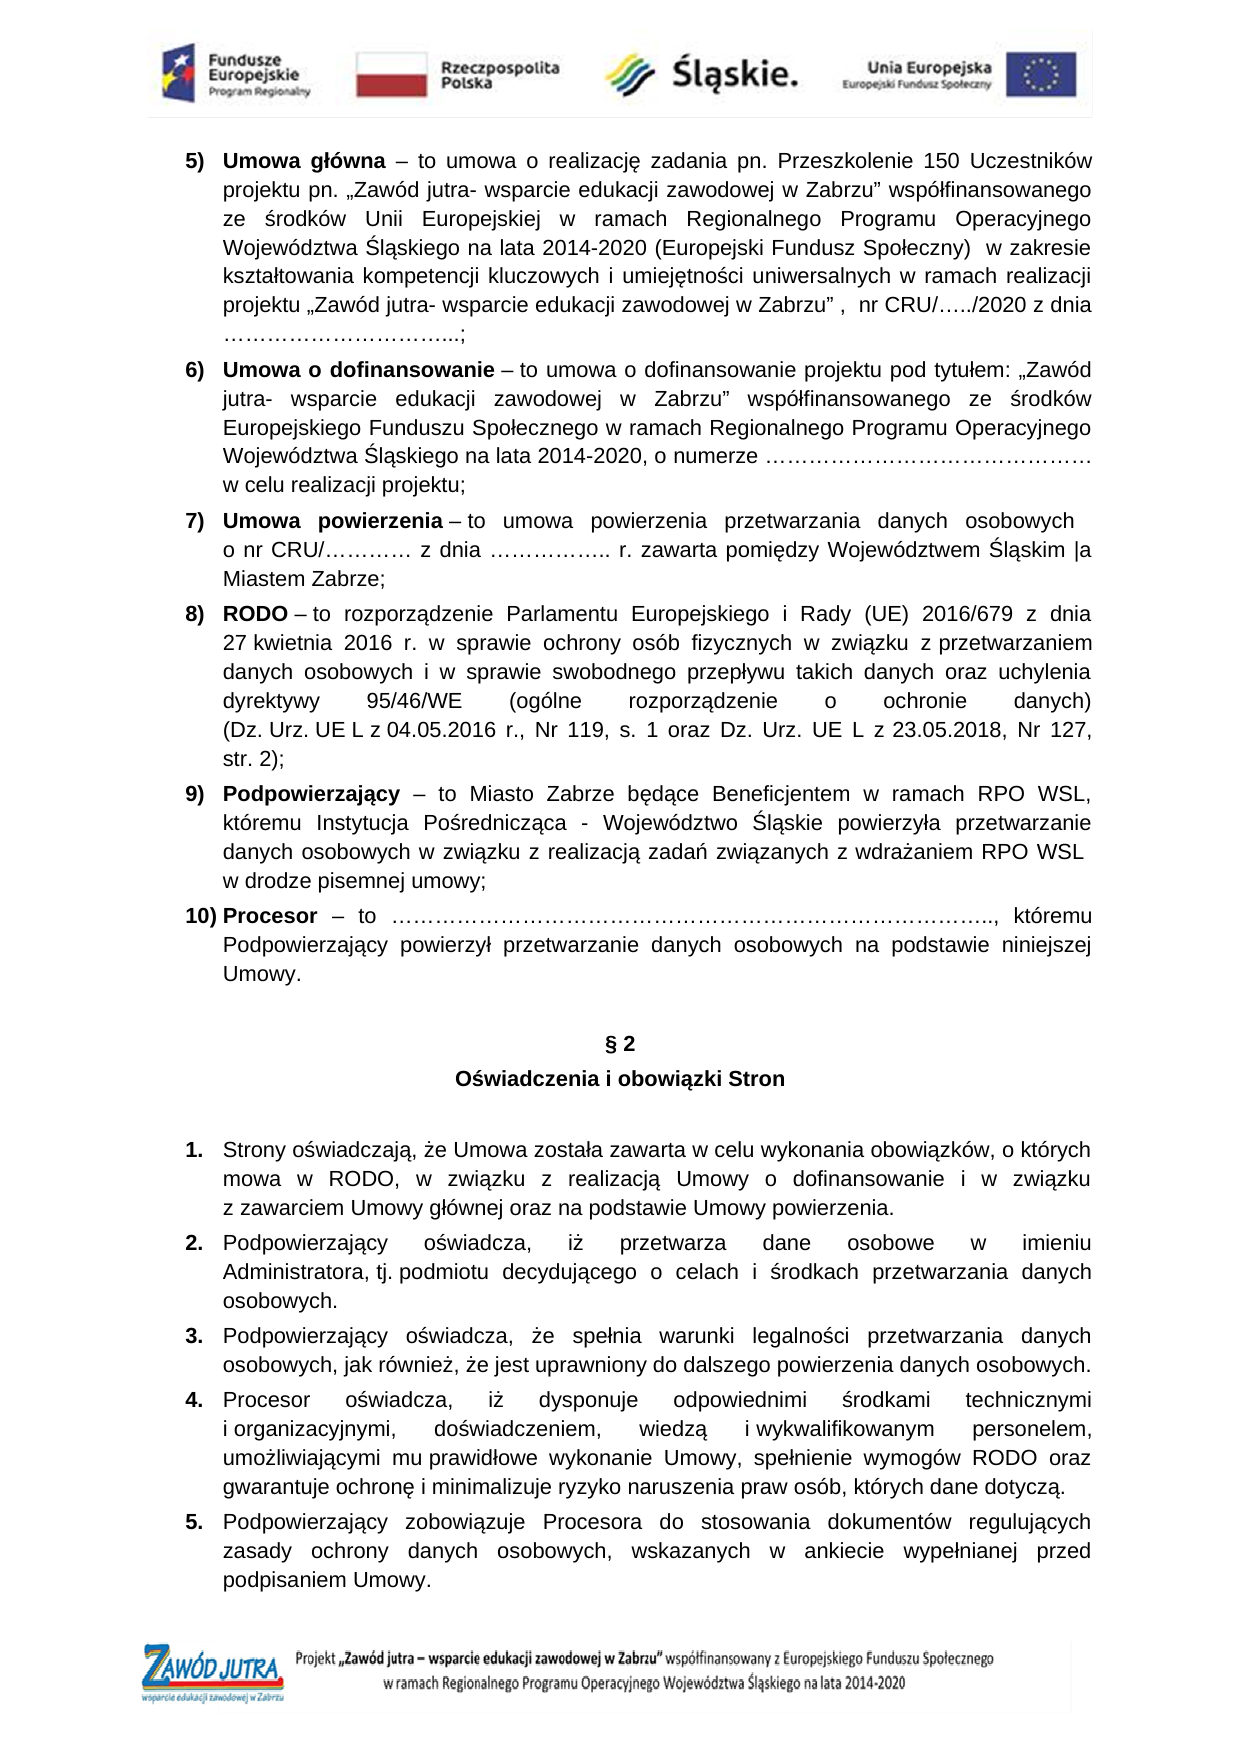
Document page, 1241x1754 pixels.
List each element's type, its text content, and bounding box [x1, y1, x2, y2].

list Umowa o dofinansowanie – to umowa o dofinansowanie projektu pod tytułem: „Zawód jutra- wsparcie edukacji zawodowej w Zabrzu” współfinansowanego ze środków Europejskiego Funduszu Społecznego w ramach Regionalnego Programu Operacyjnego Województwa Śląskiego na lata 2014-2020, o numerze ……………………………………… w celu realizacji projektu; [185, 357, 1093, 498]
list Podpowierzający oświadcza, iż przetwarza dane osobowe w imieniu Administratora, tj. podmiotu decydującego o celach i środkach przetwarzania danych osobowych. [185, 1230, 1093, 1313]
list Procesor – to ……………………………………………………………………….., któremu Podpowierzający powierzył przetwarzanie danych osobowych na podstawie niniejszej Umowy. [185, 903, 1093, 986]
text § 2 [148, 1031, 1093, 1056]
list Podpowierzający oświadcza, że spełnia warunki legalności przetwarzania danych osobowych, jak również, że jest uprawniony do dalszego powierzenia danych osobowych. [185, 1323, 1093, 1377]
list Umowa główna – to umowa o realizację zadania pn. Przeszkolenie 150 Uczestników projektu pn. „Zawód jutra- wsparcie edukacji zawodowej w Zabrzu” współfinansowanego ze środków Unii Europejskiej w ramach Regionalnego Programu Operacyjnego Województwa Śląskiego na lata 2014-2020 (Europejski Fundusz Społeczny) w zakresie kształtowania kompetencji kluczowych i umiejętności uniwersalnych w ramach realizacji projektu „Zawód jutra- wsparcie edukacji zawodowej w Zabrzu” , nr CRU/…../2020 z dnia …………………………...; [185, 148, 1093, 347]
text Oświadczenia i obowiązki Stron [148, 1066, 1093, 1092]
list RODO – to rozporządzenie Parlamentu Europejskiego i Rady (UE) 2016/679 z dnia 27 kwietnia 2016 r. w sprawie ochrony osób fizycznych w związku z przetwarzaniem danych osobowych i w sprawie swobodnego przepływu takich danych oraz uchylenia dyrektywy 95/46/WE (ogólne rozporządzenie o ochronie danych) (Dz. Urz. UE L z 04.05.2016 r., Nr 119, s. 1 oraz Dz. Urz. UE L z 23.05.2018, Nr 127, str. 2); [185, 601, 1093, 771]
list Podpowierzający zobowiązuje Procesora do stosowania dokumentów regulujących zasady ochrony danych osobowych, wskazanych w ankiecie wypełnianej przed podpisaniem Umowy. [185, 1509, 1093, 1592]
list Podpowierzający – to Miasto Zabrze będące Beneficjentem w ramach RPO WSL, któremu Instytucja Pośrednicząca - Województwo Śląskie powierzyła przetwarzanie danych osobowych w związku z realizacją zadań związanych z wdrażaniem RPO WSL w drodze pisemnej umowy; [185, 781, 1093, 893]
list Umowa powierzenia – to umowa powierzenia przetwarzania danych osobowych o nr CRU/………… z dnia …………….. r. zawarta pomiędzy Województwem Śląskim |a Miastem Zabrze; [185, 508, 1093, 591]
picture [139, 1641, 1072, 1718]
list Procesor oświadcza, iż dysponuje odpowiednimi środkami technicznymi i organizacyjnymi, doświadczeniem, wiedzą i wykwalifikowanym personelem, umożliwiającymi mu prawidłowe wykonanie Umowy, spełnienie wymogów RODO oraz gwarantuje ochronę i minimalizuje ryzyko naruszenia praw osób, których dane dotyczą. [185, 1387, 1093, 1499]
picture [147, 29, 1093, 118]
list Strony oświadczają, że Umowa została zawarta w celu wykonania obowiązków, o których mowa w RODO, w związku z realizacją Umowy o dofinansowanie i w związku z zawarciem Umowy głównej oraz na podstawie Umowy powierzenia. [185, 1137, 1093, 1220]
